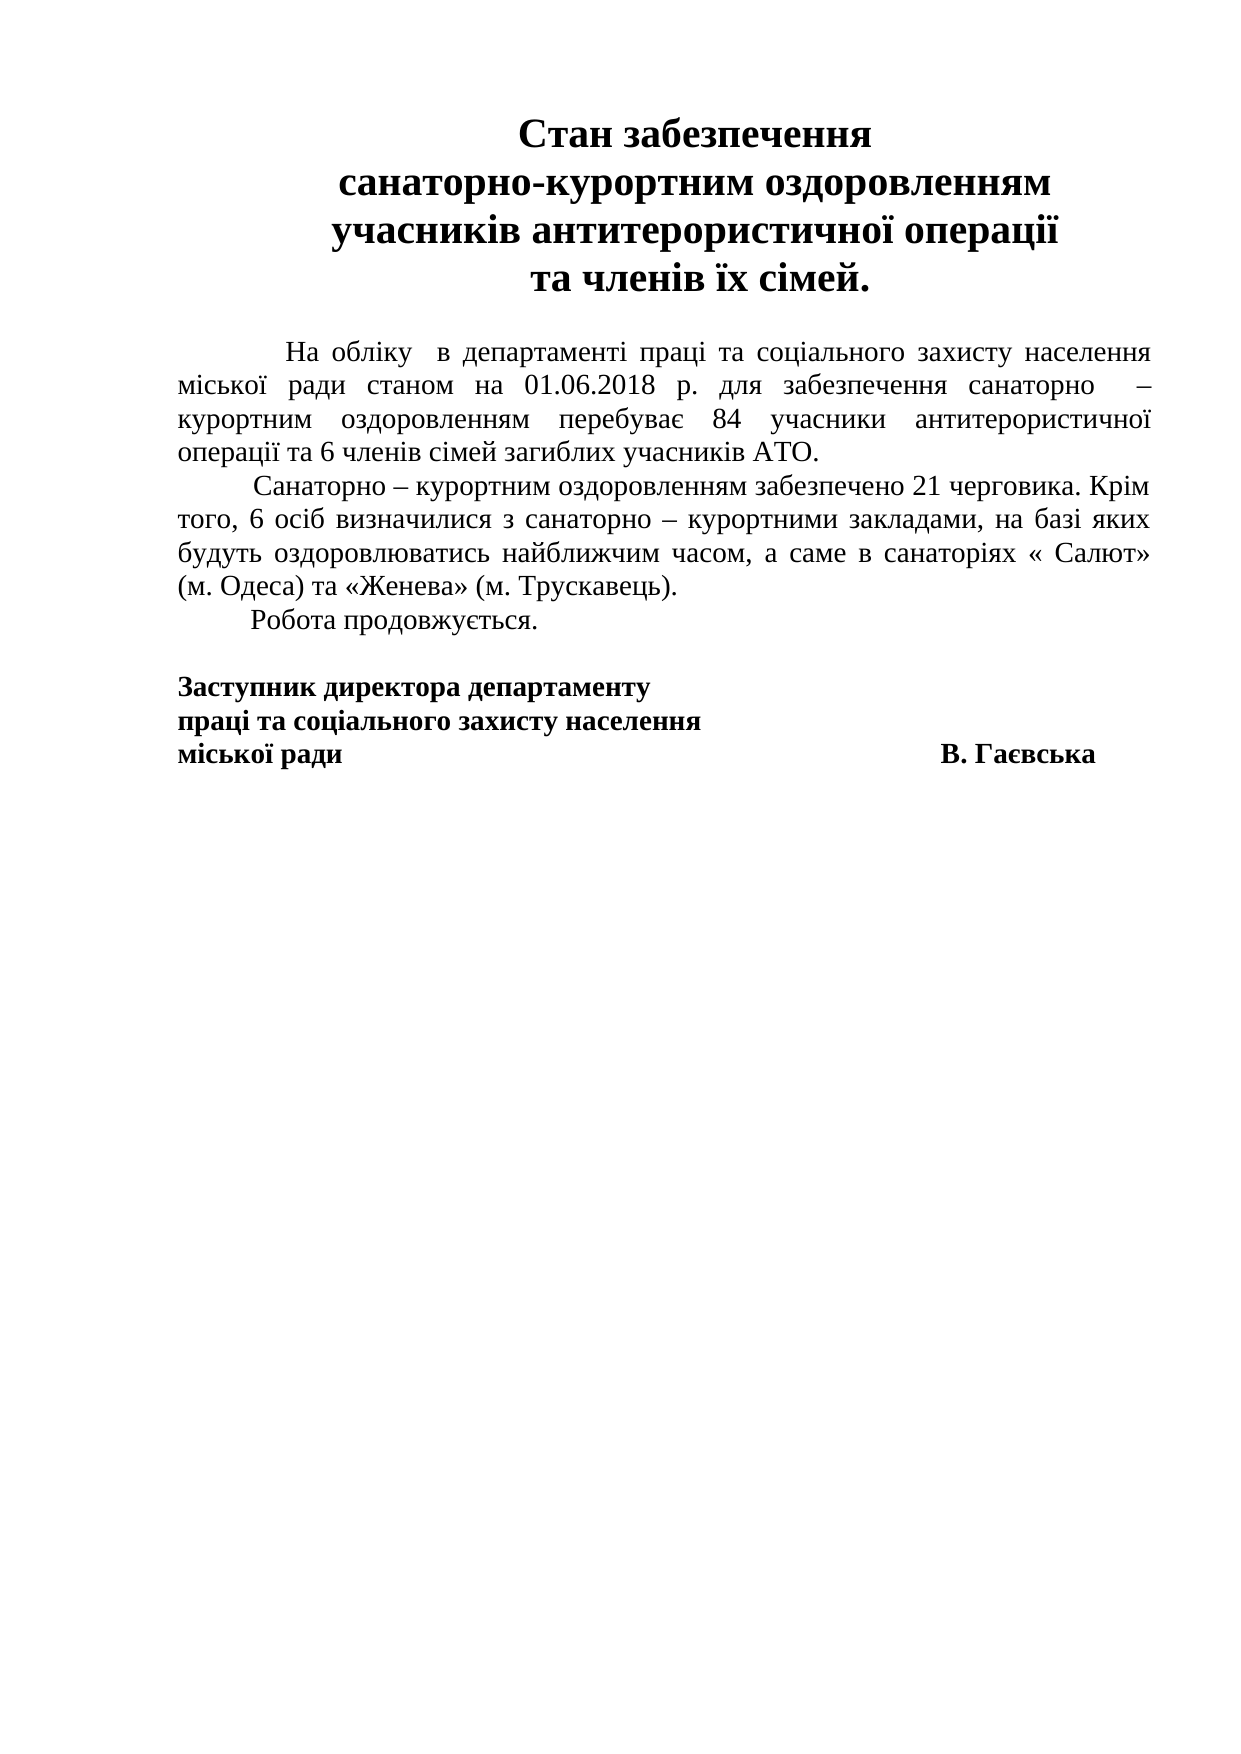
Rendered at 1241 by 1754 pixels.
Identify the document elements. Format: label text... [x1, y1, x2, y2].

text На обліку в департаменті праці та соціального захисту населення міської ради станом на 01.06.2018 р. для забезпечення санаторно – курортним оздоровленням перебуває 84 учасники антитерористичної операції та 6 членів сімей загиблих учасників АТО. [177, 334, 1152, 468]
text Заступник директора департаменту [177, 669, 1152, 703]
text санаторно-курортним оздоровленням [177, 156, 1212, 204]
text та членів їх сімей. [177, 252, 1212, 300]
text Робота продовжується. [177, 602, 1152, 636]
text міської ради В. Гаєвська [177, 736, 1152, 770]
text праці та соціального захисту населення [177, 703, 1152, 736]
text Стан забезпечення [177, 108, 1212, 156]
text Санаторно – курортним оздоровленням забезпечено 21 черговика. Крім того, 6 осіб визначилися з санаторно – курортними закладами, на базі яких будуть оздоровлюватись найближчим часом, а саме в санаторіях « Салют» (м. Одеса) та «Женева» (м. Трускавець). [177, 468, 1152, 602]
text учасників антитерористичної операції [177, 204, 1212, 252]
